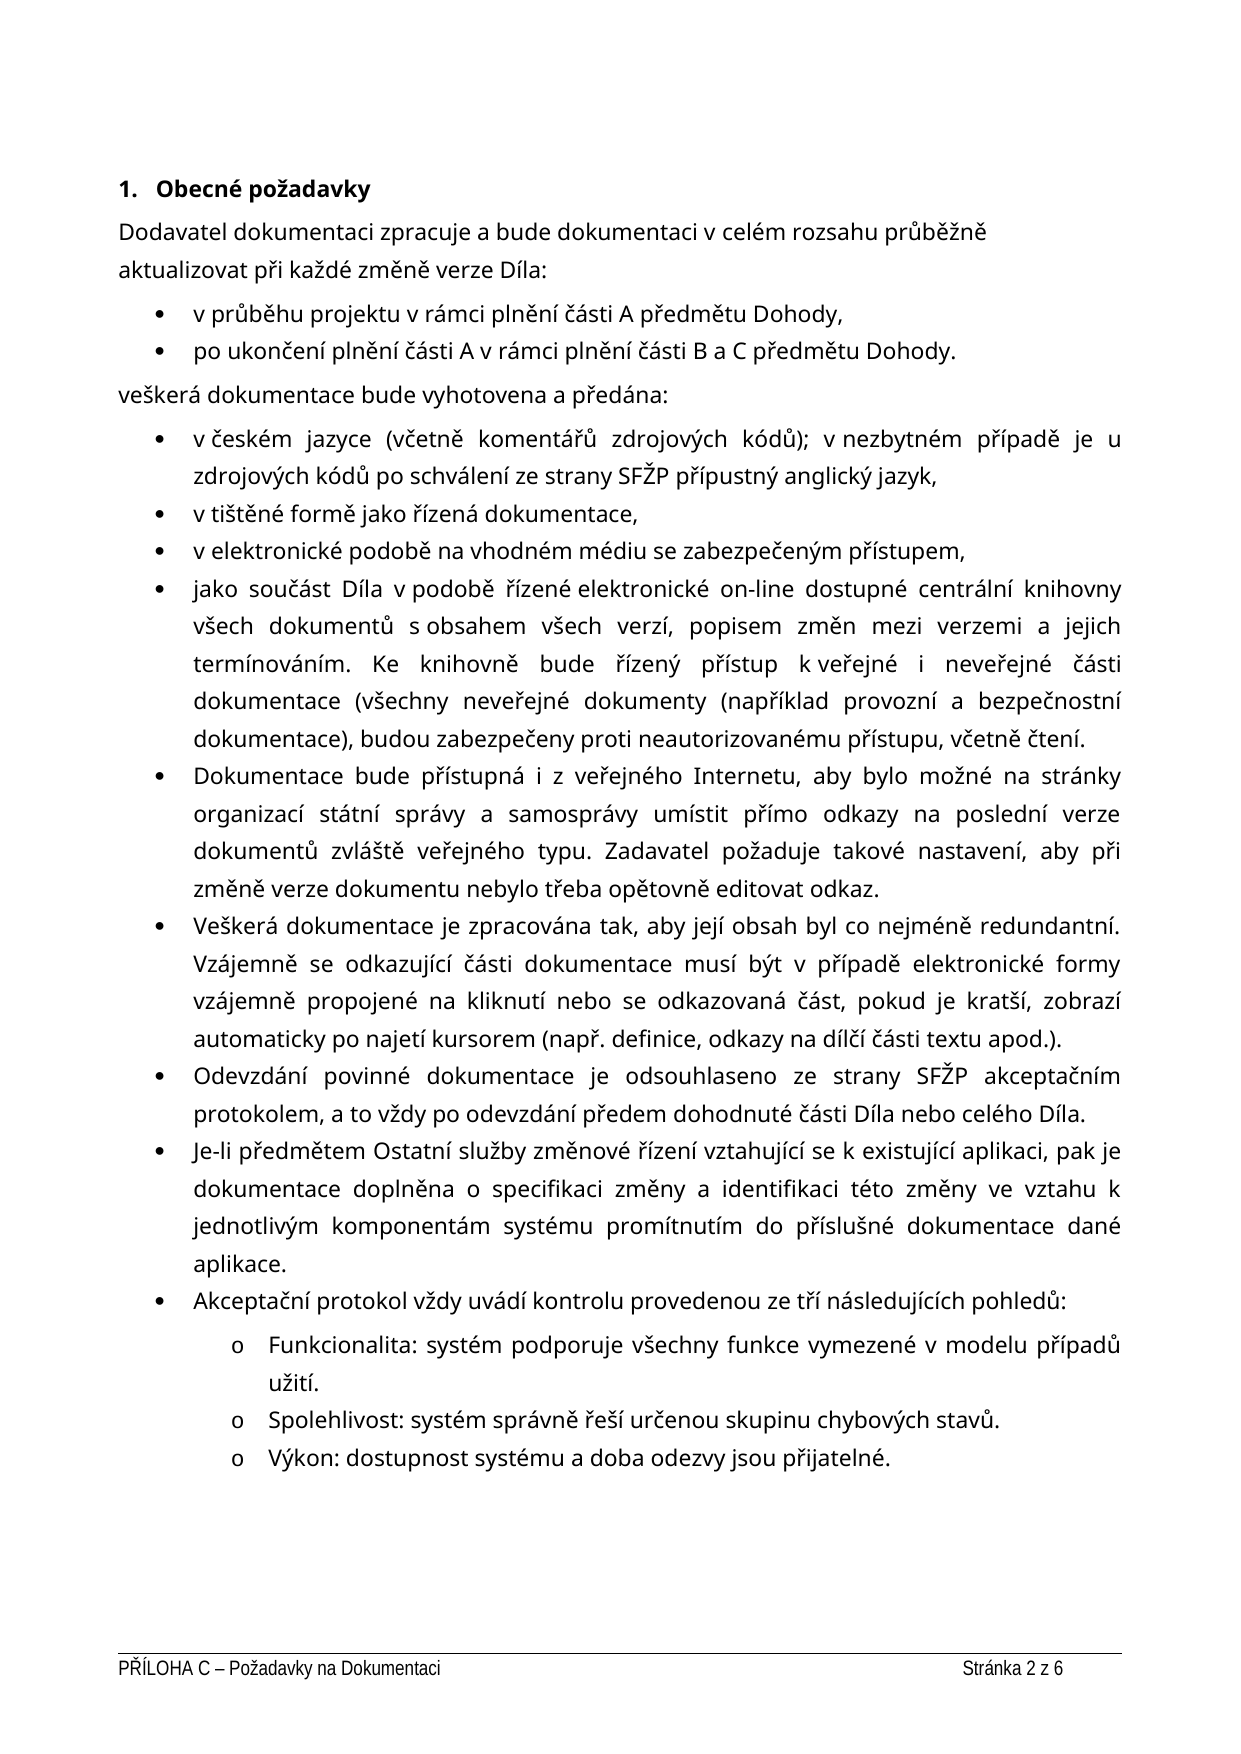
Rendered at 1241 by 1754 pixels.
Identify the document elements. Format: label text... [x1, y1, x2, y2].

list Výkon: dostupnost systému a doba odezvy jsou přijatelné. [231, 1442, 1122, 1473]
list Dokumentace bude přístupná i z veřejného Internetu, aby bylo možné na stránky organizací státní správy a samosprávy umístit přímo odkazy na poslední verze dokumentů zvláště veřejného typu. Zadavatel požaduje takové nastavení, aby při změně verze dokumentu nebylo třeba opětovně editovat odkaz. [156, 760, 1122, 904]
list Funkcionalita: systém podporuje všechny funkce vymezené v modelu případů užití. [231, 1329, 1122, 1398]
list jako součást Díla v podobě řízené elektronické on-line dostupné centrální knihovny všech dokumentů s obsahem všech verzí, popisem změn mezi verzemi a jejich termínováním. Ke knihovně bude řízený přístup k veřejné i neveřejné části dokumentace (všechny neveřejné dokumenty (například provozní a bezpečnostní dokumentace), budou zabezpečeny proti neautorizovanému přístupu, včetně čtení. [156, 573, 1122, 754]
text veškerá dokumentace bude vyhotovena a předána: [118, 379, 1122, 410]
list Akceptační protokol vždy uvádí kontrolu provedenou ze tří následujících pohledů: [156, 1285, 1122, 1316]
list v průběhu projektu v rámci plnění části A předmětu Dohody, [156, 298, 1122, 329]
list Odevzdání povinné dokumentace je odsouhlaseno ze strany SFŽP akceptačním protokolem, a to vždy po odevzdání předem dohodnuté části Díla nebo celého Díla. [156, 1060, 1122, 1129]
list Spolehlivost: systém správně řeší určenou skupinu chybových stavů. [231, 1404, 1122, 1435]
list v českém jazyce (včetně komentářů zdrojových kódů); v nezbytném případě je u zdrojových kódů po schválení ze strany SFŽP přípustný anglický jazyk, [156, 423, 1122, 491]
text Dodavatel dokumentaci zpracuje a bude dokumentaci v celém rozsahu průběžně aktualizovat při každé změně verze Díla: [118, 216, 1122, 285]
list Je-li předmětem Ostatní služby změnové řízení vztahující se k existující aplikaci, pak je dokumentace doplněna o specifikaci změny a identifikaci této změny ve vztahu k jednotlivým komponentám systému promítnutím do příslušné dokumentace dané aplikace. [156, 1135, 1122, 1279]
list v elektronické podobě na vhodném médiu se zabezpečeným přístupem, [156, 535, 1122, 566]
list Veškerá dokumentace je zpracována tak, aby její obsah byl co nejméně redundantní. Vzájemně se odkazující části dokumentace musí být v případě elektronické formy vzájemně propojené na kliknutí nebo se odkazovaná část, pokud je kratší, zobrazí automaticky po najetí kursorem (např. definice, odkazy na dílčí části textu apod.). [156, 910, 1122, 1054]
list v tištěné formě jako řízená dokumentace, [156, 498, 1122, 529]
list po ukončení plnění části A v rámci plnění části B a C předmětu Dohody. [156, 335, 1122, 366]
subtitle Obecné požadavky [118, 173, 1122, 204]
